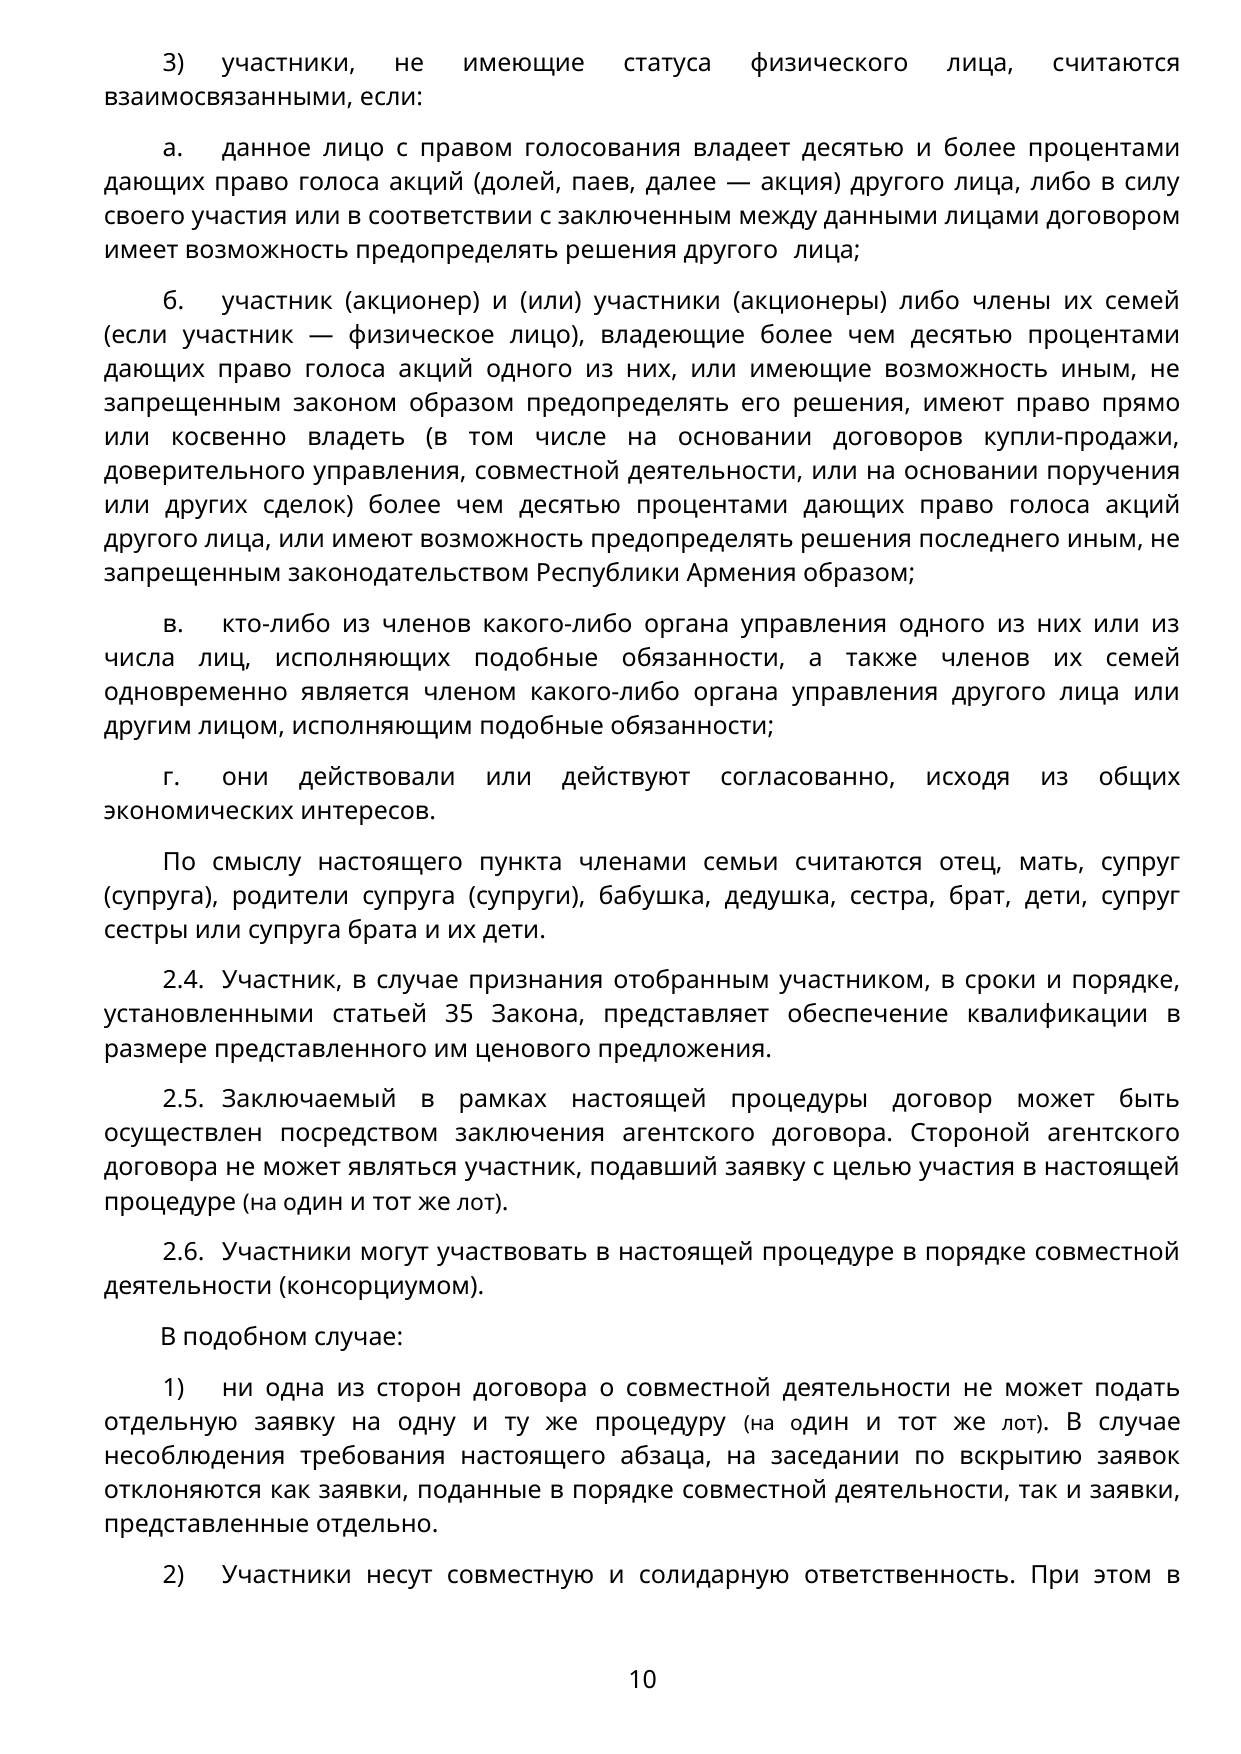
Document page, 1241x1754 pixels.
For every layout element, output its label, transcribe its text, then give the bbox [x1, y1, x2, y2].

text 2.5. Заключаемый в рамках настоящей процедуры договор может быть осуществлен посредством заключения агентского договора. Стороной агентского договора не может являться участник, подавший заявку с целью участия в настоящей процедуре (на один и тот же лот). [103, 1081, 1181, 1217]
text 1) ни одна из сторон договора о совместной деятельности не может подать отдельную заявку на одну и ту же процедуру (на один и тот же лот). В случае несоблюдения требования настоящего абзаца, на заседании по вскрытию заявок отклоняются как заявки, поданные в порядке совместной деятельности, так и заявки, представленные отдельно. [103, 1369, 1181, 1540]
text В подобном случае: [103, 1319, 1181, 1353]
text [103, 1556, 1181, 1590]
text б. участник (акционер) и (или) участники (акционеры) либо члены их семей (если участник — физическое лицо), владеющие более чем десятью процентами дающих право голоса акций одного из них, или имеющие возможность иным, не запрещенным законом образом предопределять его решения, имеют право прямо или косвенно владеть (в том числе на основании договоров купли-продажи, доверительного управления, совместной деятельности, или на основании поручения или других сделок) более чем десятью процентами дающих право голоса акций другого лица, или имеют возможность предопределять решения последнего иным, не запрещенным законодательством Республики Армения образом; [103, 282, 1181, 589]
text в. кто-либо из членов какого-либо органа управления одного из них или из числа лиц, исполняющих подобные обязанности, а также членов их семей одновременно является членом какого-либо органа управления другого лица или другим лицом, исполняющим подобные обязанности; [103, 606, 1181, 742]
text 3) участники, не имеющие статуса физического лица, считаются взаимосвязанными, если: [103, 44, 1181, 112]
text а. данное лицо с правом голосования владеет десятью и более процентами дающих право голоса акций (долей, паев, далее — акция) другого лица, либо в силу своего участия или в соответствии с заключенным между данными лицами договором имеет возможность предопределять решения другого лица; [103, 129, 1181, 266]
text 2.4. Участник, в случае признания отобранным участником, в сроки и порядке, установленными статьей 35 Закона, представляет обеспечение квалификации в размере представленного им ценового предложения. [103, 962, 1181, 1064]
text г. они действовали или действуют согласованно, исходя из общих экономических интересов. [103, 758, 1181, 827]
text По смыслу настоящего пункта членами семьи считаются отец, мать, супруг (супруга), родители супруга (супруги), бабушка, дедушка, сестра, брат, дети, супруг сестры или супруга брата и их дети. [103, 843, 1181, 945]
text 2.6. Участники могут участвовать в настоящей процедуре в порядке совместной деятельности (консорциумом). [103, 1234, 1181, 1302]
